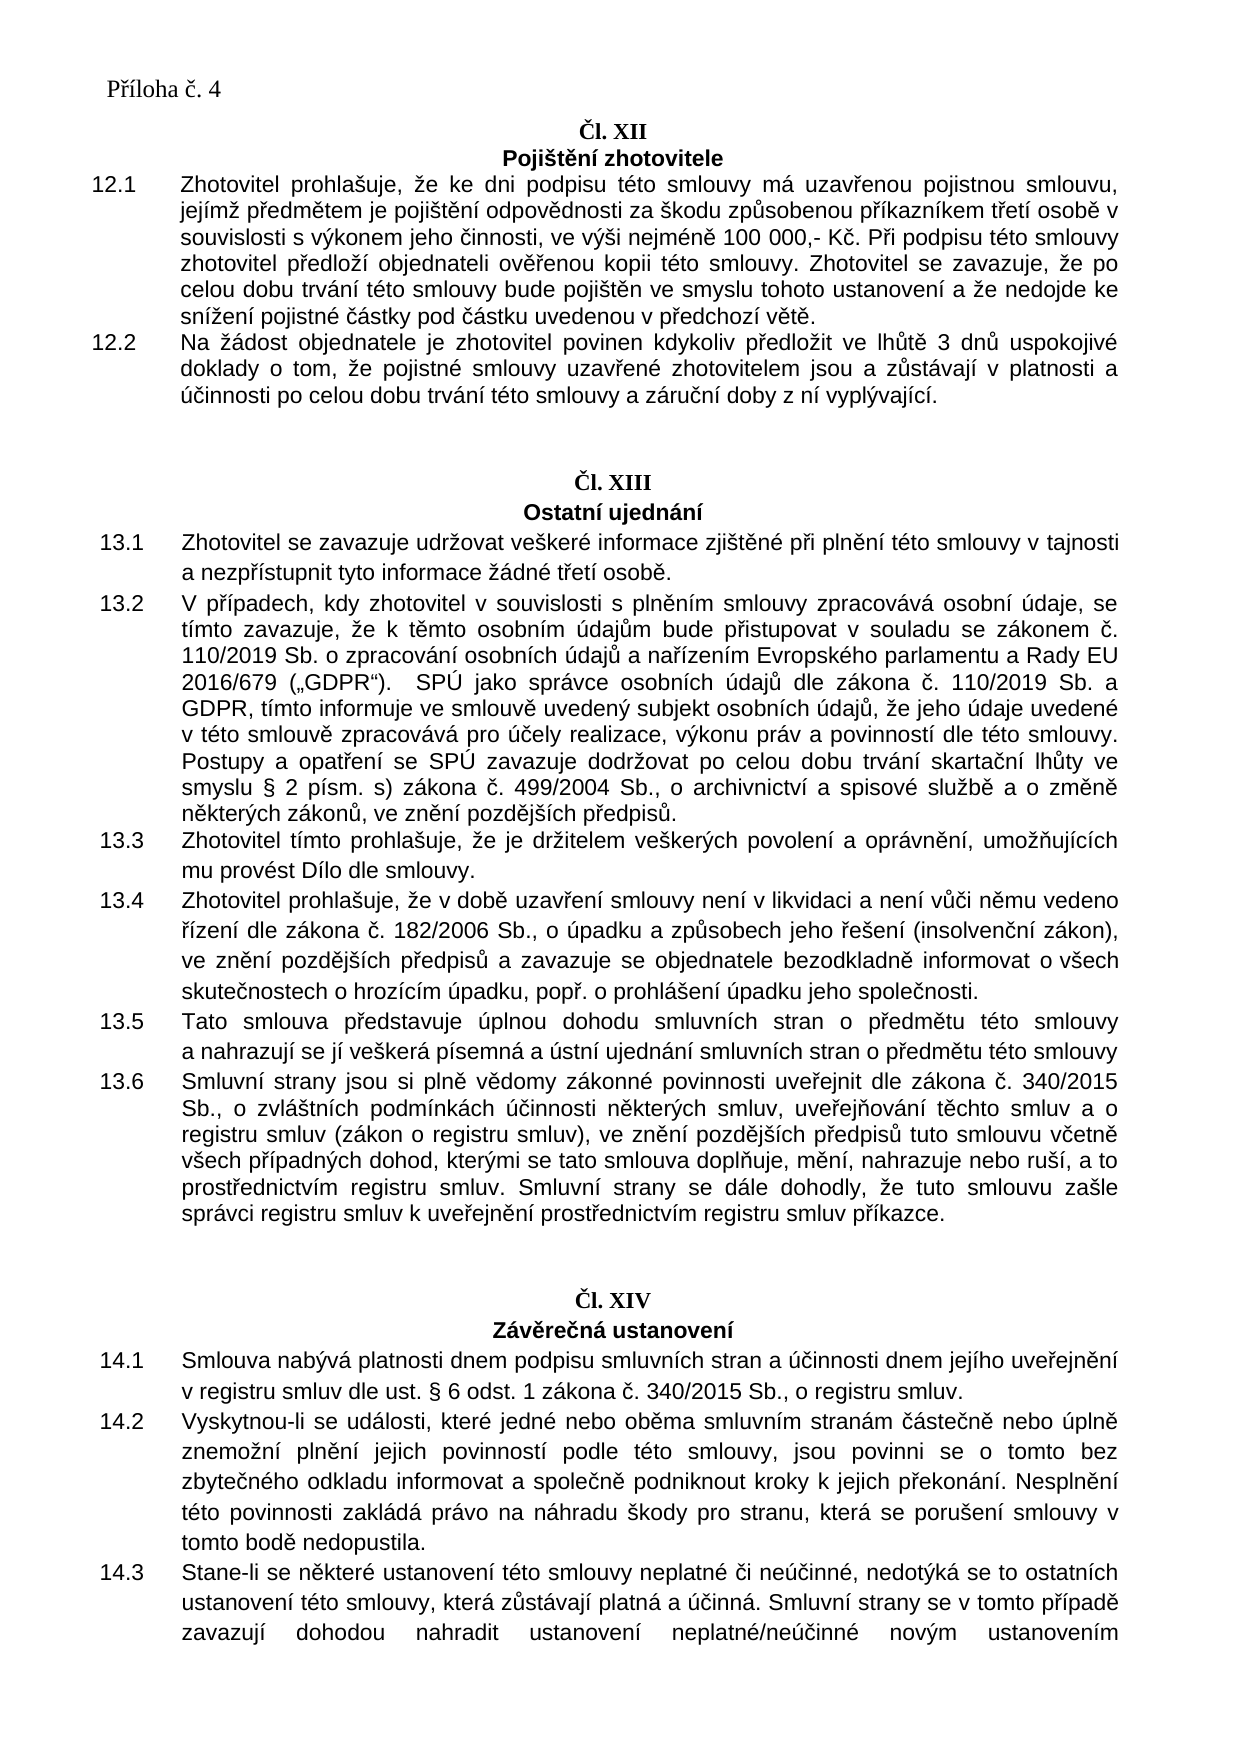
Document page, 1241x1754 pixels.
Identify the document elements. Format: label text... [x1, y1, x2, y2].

text Pojištění zhotovitele [106, 144, 1119, 171]
list Tato smlouva představuje úplnou dohodu smluvních stran o předmětu této smlouvy a nahrazují se jí veškerá písemná a ústní ujednání smluvních stran o předmětu této smlouvy [144, 1008, 1119, 1064]
list Vyskytnou-li se události, které jedné nebo oběma smluvním stranám částečně nebo úplně znemožní plnění jejich povinností podle této smlouvy, jsou povinni se o tomto bez zbytečného odkladu informovat a společně podniknout kroky k jejich překonání. Nesplnění této povinnosti zakládá právo na náhradu škody pro stranu, která se porušení smlouvy v tomto bodě nedopustila. [144, 1408, 1119, 1555]
list Závěrečná ustanovení [106, 1287, 1119, 1343]
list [144, 1559, 1119, 1646]
list V případech, kdy zhotovitel v souvislosti s plněním smlouvy zpracovává osobní údaje, se tímto zavazuje, že k těmto osobním údajům bude přistupovat v souladu se zákonem č. 110/2019 Sb. o zpracování osobních údajů a nařízením Evropského parlamentu a Rady EU 2016/679 („GDPR“). SPÚ jako správce osobních údajů dle zákona č. 110/2019 Sb. a GDPR, tímto informuje ve smlouvě uvedený subjekt osobních údajů, že jeho údaje uvedené v této smlouvě zpracovává pro účely realizace, výkonu práv a povinností dle této smlouvy. Postupy a opatření se SPÚ zavazuje dodržovat po celou dobu trvání skartační lhůty ve smyslu § 2 písm. s) zákona č. 499/2004 Sb., o archivnictví a spisové službě a o změně některých zákonů, ve znění pozdějších předpisů. [144, 589, 1119, 827]
list Na žádost objednatele je zhotovitel povinen kdykoliv předložit ve lhůtě 3 dnů uspokojivé doklady o tom, že pojistné smlouvy uzavřené zhotovitelem jsou a zůstávají v platnosti a účinnosti po celou dobu trvání této smlouvy a záruční doby z ní vyplývající. [136, 329, 1119, 408]
list Zhotovitel se zavazuje udržovat veškeré informace zjištěné při plnění této smlouvy v tajnosti a nezpřístupnit tyto informace žádné třetí osobě. [144, 529, 1119, 586]
list Zhotovitel prohlašuje, že ke dni podpisu této smlouvy má uzavřenou pojistnou smlouvu, jejímž předmětem je pojištění odpovědnosti za škodu způsobenou příkazníkem třetí osobě v souvislosti s výkonem jeho činnosti, ve výši nejméně 100 000,- Kč. Při podpisu této smlouvy zhotovitel předloží objednateli ověřenou kopii této smlouvy. Zhotovitel se zavazuje, že po celou dobu trvání této smlouvy bude pojištěn ve smyslu tohoto ustanovení a že nedojde ke snížení pojistné částky pod částku uvedenou v předchozí větě. [136, 171, 1119, 329]
list Smluvní strany jsou si plně vědomy zákonné povinnosti uveřejnit dle zákona č. 340/2015 Sb., o zvláštních podmínkách účinnosti některých smluv, uveřejňování těchto smluv a o registru smluv (zákon o registru smluv), ve znění pozdějších předpisů tuto smlouvu včetně všech případných dohod, kterými se tato smlouva doplňuje, mění, nahrazuje nebo ruší, a to prostřednictvím registru smluv. Smluvní strany se dále dohodly, že tuto smlouvu zašle správci registru smluv k uveřejnění prostřednictvím registru smluv příkazce. [144, 1068, 1119, 1226]
list Smlouva nabývá platnosti dnem podpisu smluvních stran a účinnosti dnem jejího uveřejnění v registru smluv dle ust. § 6 odst. 1 zákona č. 340/2015 Sb., o registru smluv. [144, 1347, 1119, 1404]
list Ostatní ujednání [106, 468, 1119, 525]
list Zhotovitel prohlašuje, že v době uzavření smlouvy není v likvidaci a není vůči němu vedeno řízení dle zákona č. 182/2006 Sb., o úpadku a způsobech jeho řešení (insolvenční zákon), ve znění pozdějších předpisů a zavazuje se objednatele bezodkladně informovat o všech skutečnostech o hrozícím úpadku, popř. o prohlášení úpadku jeho společnosti. [144, 887, 1119, 1004]
list Zhotovitel tímto prohlašuje, že je držitelem veškerých povolení a oprávnění, umožňujících mu provést Dílo dle smlouvy. [144, 827, 1119, 883]
